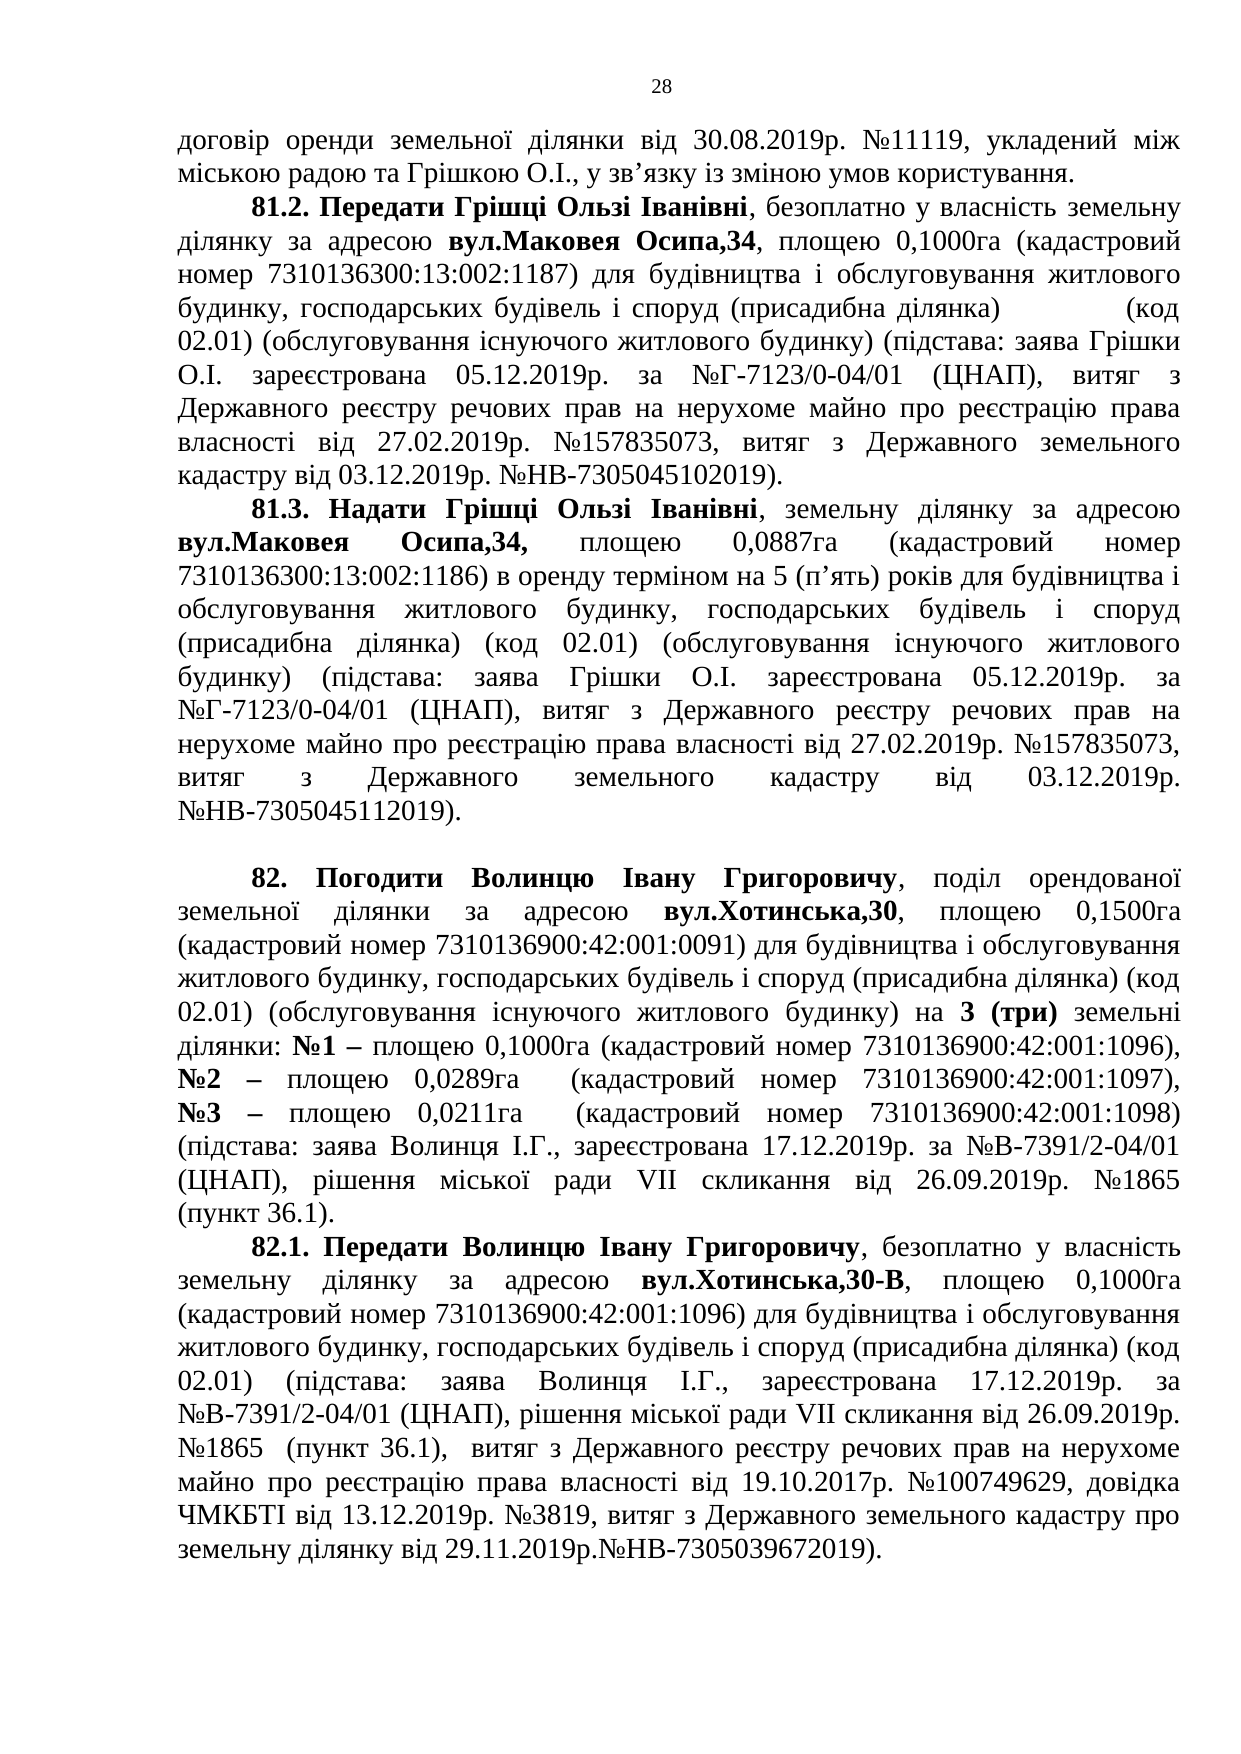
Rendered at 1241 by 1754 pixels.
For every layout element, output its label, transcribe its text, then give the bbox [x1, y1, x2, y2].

text 82. Погодити Волинцю Івану Григоровичу, поділ орендованої земельної ділянки за адресою вул.Хотинська,30, площею 0,1500га (кадастровий номер 7310136900:42:001:0091) для будівництва і обслуговування житлового будинку, господарських будівель і споруд (присадибна ділянка) (код 02.01) (обслуговування існуючого житлового будинку) на 3 (три) земельні ділянки: №1 – площею 0,1000га (кадастровий номер 7310136900:42:001:1096), №2 – площею 0,0289га (кадастровий номер 7310136900:42:001:1097), №3 – площею 0,0211га (кадастровий номер 7310136900:42:001:1098) (підстава: заява Волинця І.Г., зареєстрована 17.12.2019р. за №В-7391/2-04/01 (ЦНАП), рішення міської ради VIІ скликання від 26.09.2019р. №1865 (пункт 36.1). [177, 860, 1181, 1229]
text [177, 118, 1181, 189]
text 82.1. Передати Волинцю Івану Григоровичу, безоплатно у власність земельну ділянку за адресою вул.Хотинська,30-В, площею 0,1000га (кадастровий номер 7310136900:42:001:1096) для будівництва і обслуговування житлового будинку, господарських будівель і споруд (присадибна ділянка) (код 02.01) (підстава: заява Волинця І.Г., зареєстрована 17.12.2019р. за №В-7391/2-04/01 (ЦНАП), рішення міської ради VIІ скликання від 26.09.2019р. №1865 (пункт 36.1), витяг з Державного реєстру речових прав на нерухоме майно про реєстрацію права власності від 19.10.2017р. №100749629, довідка ЧМКБТІ від 13.12.2019р. №3819, витяг з Державного земельного кадастру про земельну ділянку від 29.11.2019р.№НВ-7305039672019). [177, 1229, 1181, 1564]
text 81.3. Надати Грішці Ользі Іванівні, земельну ділянку за адресою вул.Маковея Осипа,34, площею 0,0887га (кадастровий номер 7310136300:13:002:1186) в оренду терміном на 5 (п’ять) років для будівництва і обслуговування житлового будинку, господарських будівель і споруд (присадибна ділянка) (код 02.01) (обслуговування існуючого житлового будинку) (підстава: заява Грішки О.І. зареєстрована 05.12.2019р. за №Г-7123/0-04/01 (ЦНАП), витяг з Державного реєстру речових прав на нерухоме майно про реєстрацію права власності від 27.02.2019р. №157835073, витяг з Державного земельного кадастру від 03.12.2019р. №НВ-7305045112019). [177, 491, 1181, 826]
text 81.2. Передати Грішці Ользі Іванівні, безоплатно у власність земельну ділянку за адресою вул.Маковея Осипа,34, площею 0,1000га (кадастровий номер 7310136300:13:002:1187) для будівництва і обслуговування житлового будинку, господарських будівель і споруд (присадибна ділянка) (код 02.01) (обслуговування існуючого житлового будинку) (підстава: заява Грішки О.І. зареєстрована 05.12.2019р. за №Г-7123/0-04/01 (ЦНАП), витяг з Державного реєстру речових прав на нерухоме майно про реєстрацію права власності від 27.02.2019р. №157835073, витяг з Державного земельного кадастру від 03.12.2019р. №НВ-7305045102019). [177, 189, 1181, 491]
